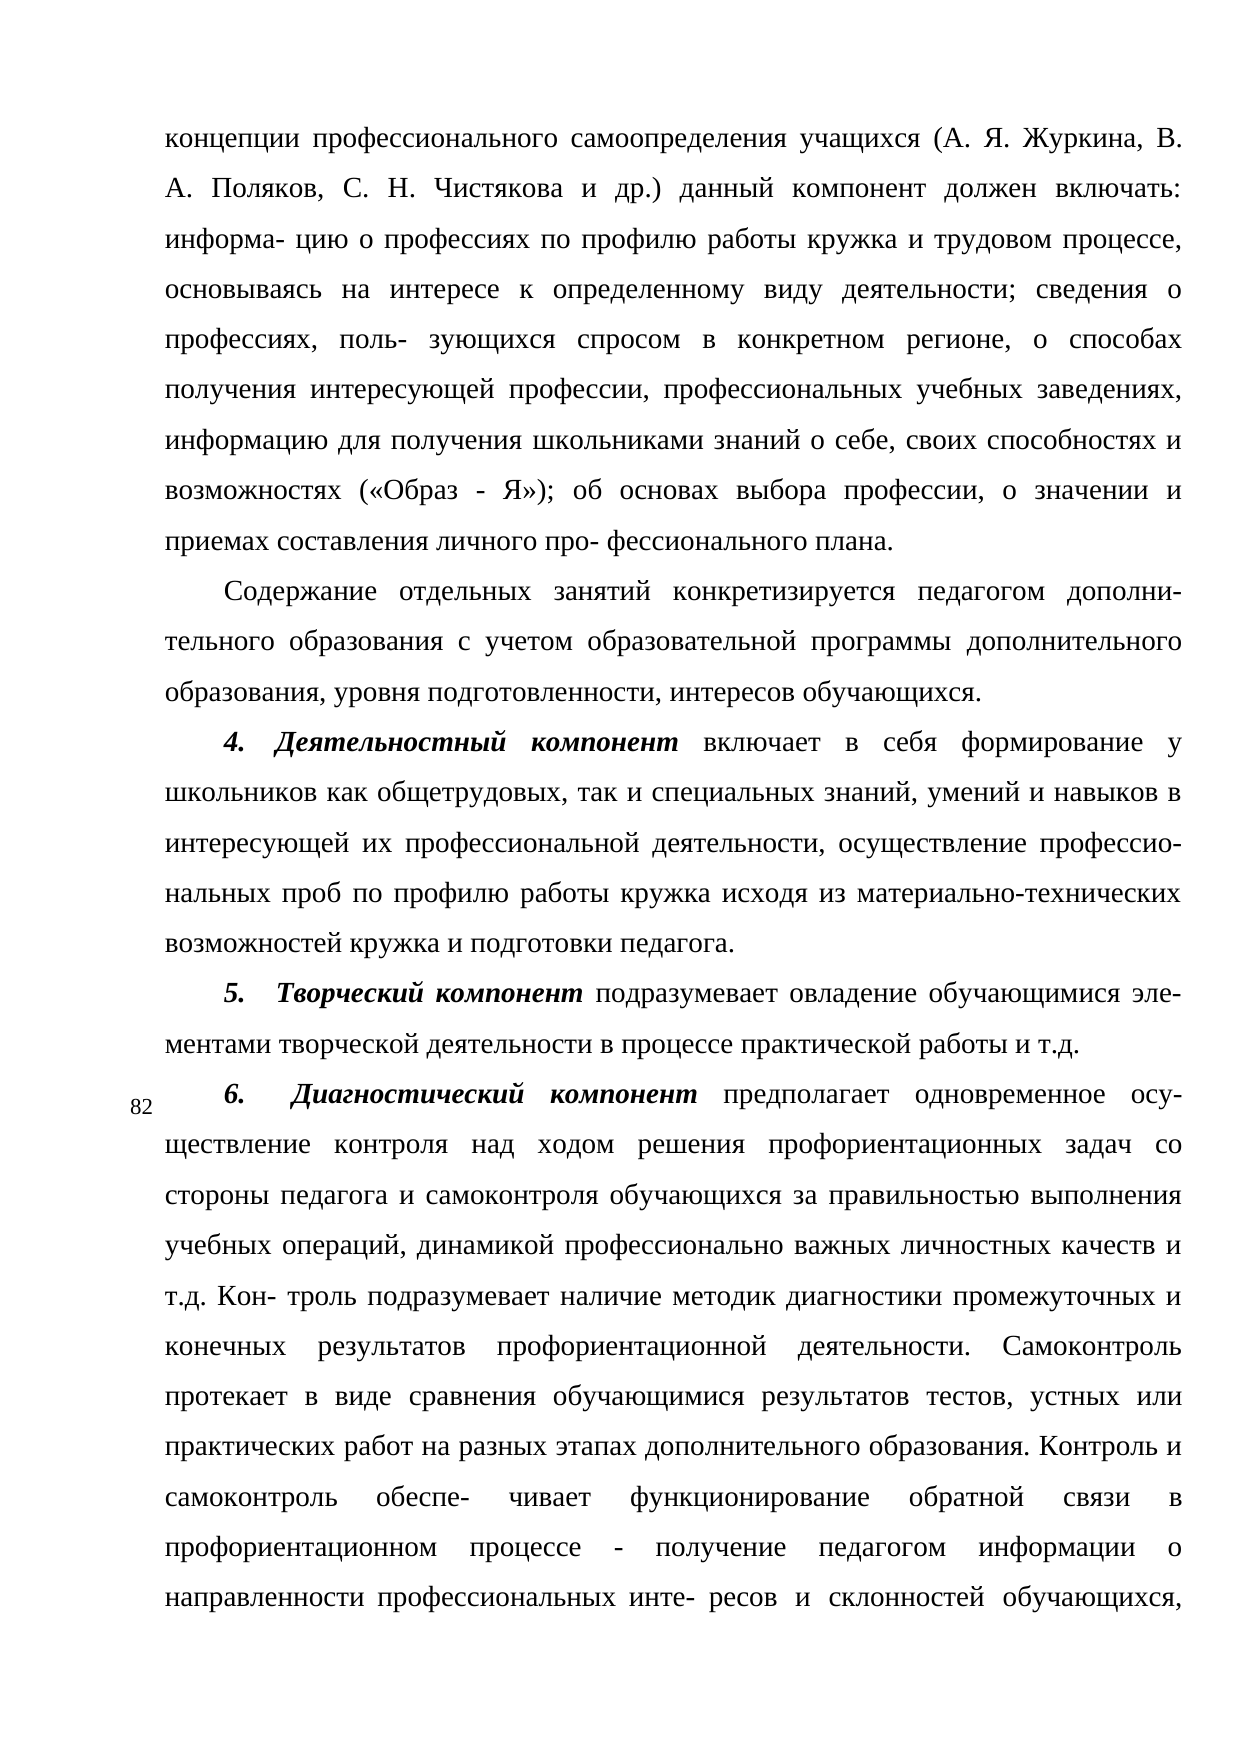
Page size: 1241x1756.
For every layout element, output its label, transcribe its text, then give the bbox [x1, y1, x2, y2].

text концепции профессионального самоопределения учащихся (А. Я. Журкина, В. А. Поляков, С. Н. Чистякова и др.) данный компонент должен включать: информа- цию о профессиях по профилю работы кружка и трудовом процессе, основываясь на интересе к определенному виду деятельности; сведения о профессиях, поль- зующихся спросом в конкретном регионе, о способах получения интересующей профессии, профессиональных учебных заведениях, информацию для получения школьниками знаний о себе, своих способностях и возможностях («Образ - Я»); об основах выбора профессии, о значении и приемах составления личного про- фессионального плана. [164, 120, 1183, 556]
text Содержание отдельных занятий конкретизируется педагогом дополни- тельного образования с учетом образовательной программы дополнительного образования, уровня подготовленности, интересов обучающихся. [164, 573, 1182, 707]
list Деятельностный компонент включает в себя формирование у школьников как общетрудовых, так и специальных знаний, умений и навыков в интересующей их профессиональной деятельности, осуществление профессио- нальных проб по профилю работы кружка исходя из материально-технических возможностей кружка и подготовки педагога. [164, 724, 1182, 959]
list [164, 1076, 1182, 1613]
list Творческий компонент подразумевает овладение обучающимися эле- ментами творческой деятельности в процессе практической работы и т.д. [164, 976, 1182, 1059]
